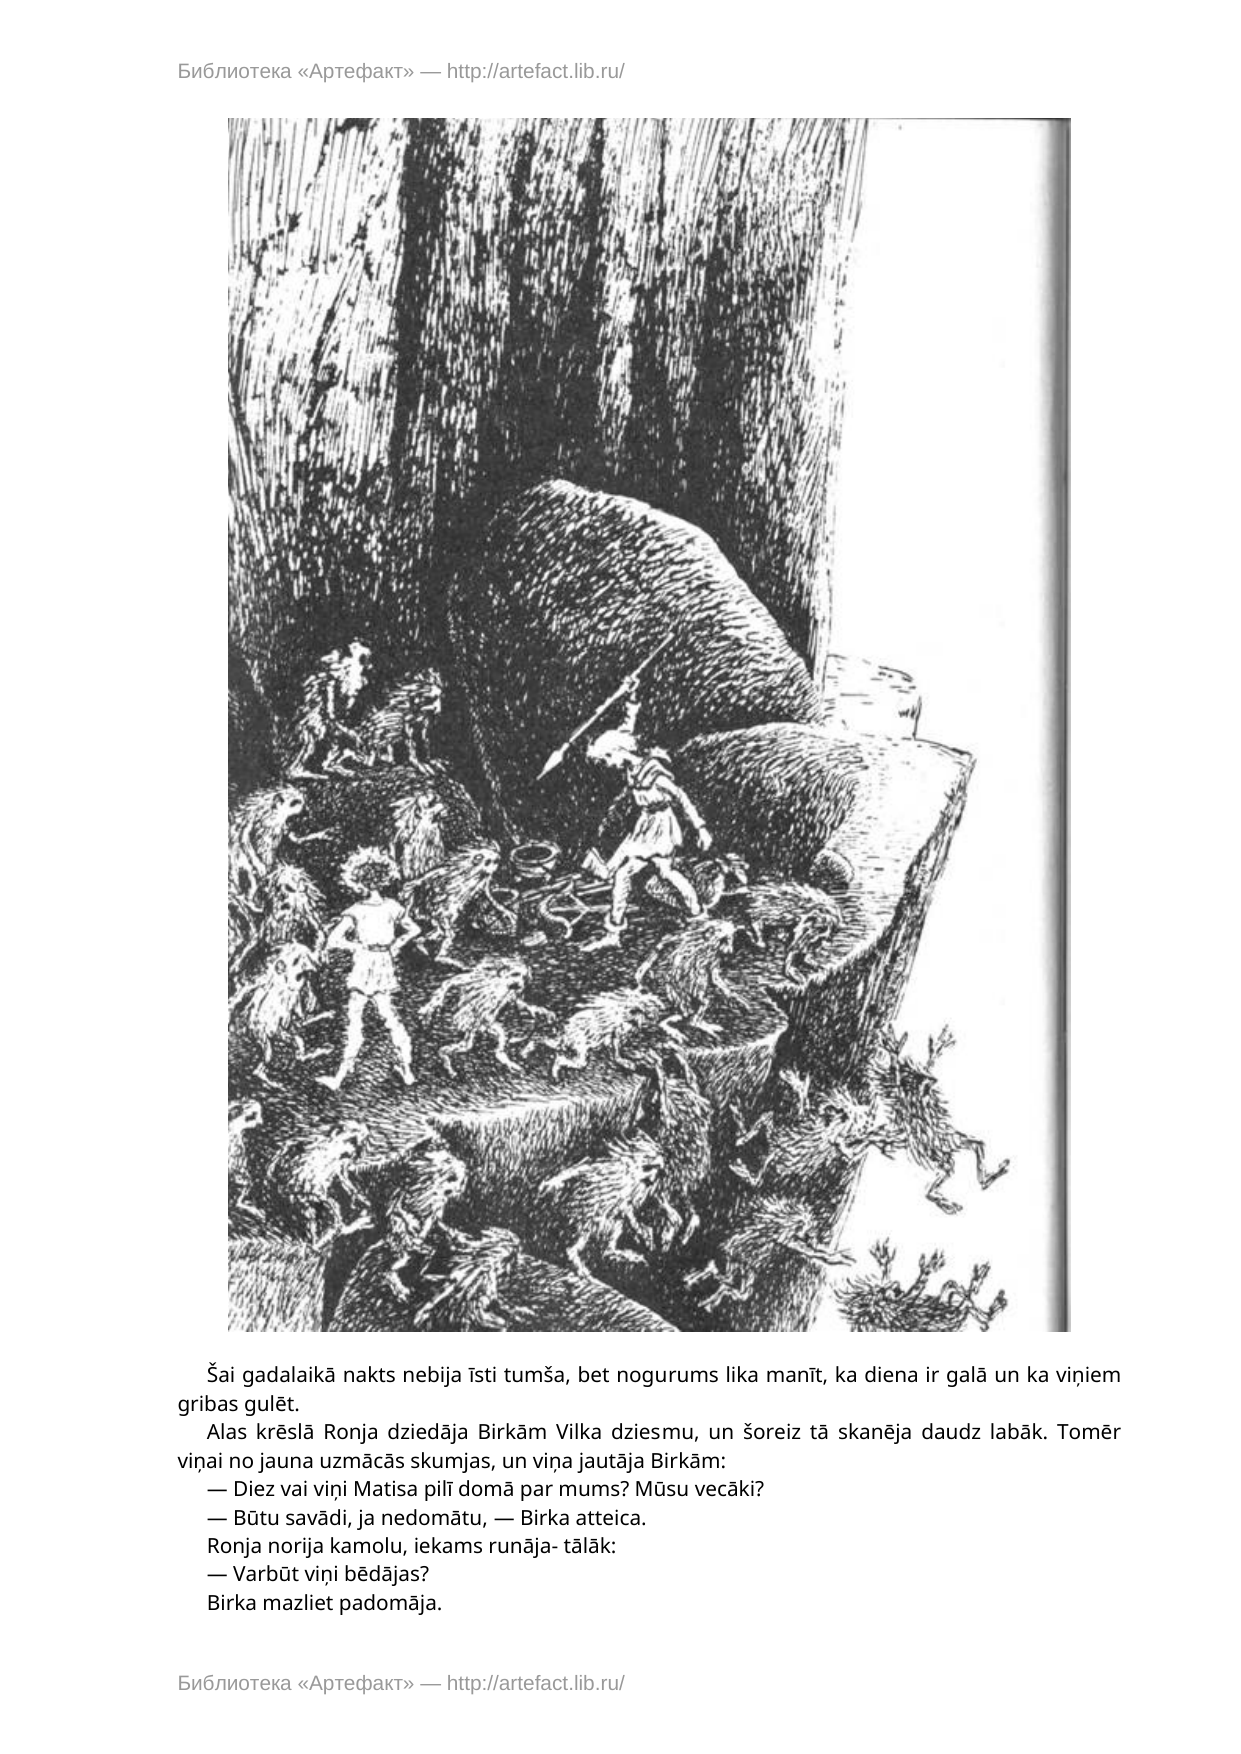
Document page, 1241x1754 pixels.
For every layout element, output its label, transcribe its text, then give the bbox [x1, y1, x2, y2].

text — Varbūt viņi bēdājas? [177, 1559, 1122, 1588]
text — Būtu savādi, ja nedomātu, — Birka atteica. [177, 1503, 1122, 1531]
text Šai gadalaikā nakts nebija īsti tumša, bet nogurums lika manīt, ka diena ir galā un ka viņiem gribas gulēt. [177, 1361, 1122, 1417]
text Ronja norija kamolu, iekams runāja- tālāk: [177, 1531, 1122, 1559]
picture [228, 118, 1071, 1332]
text Alas krēslā Ronja dziedāja Birkām Vilka dziesmu, un šoreiz tā skanēja daudz labāk. Tomēr viņai no jauna uzmācās skumjas, un viņa jautāja Birkām: [177, 1417, 1122, 1474]
text Birka mazliet padomāja. [177, 1588, 1122, 1616]
text — Diez vai viņi Matisa pilī domā par mums? Mūsu vecāki? [177, 1474, 1122, 1503]
